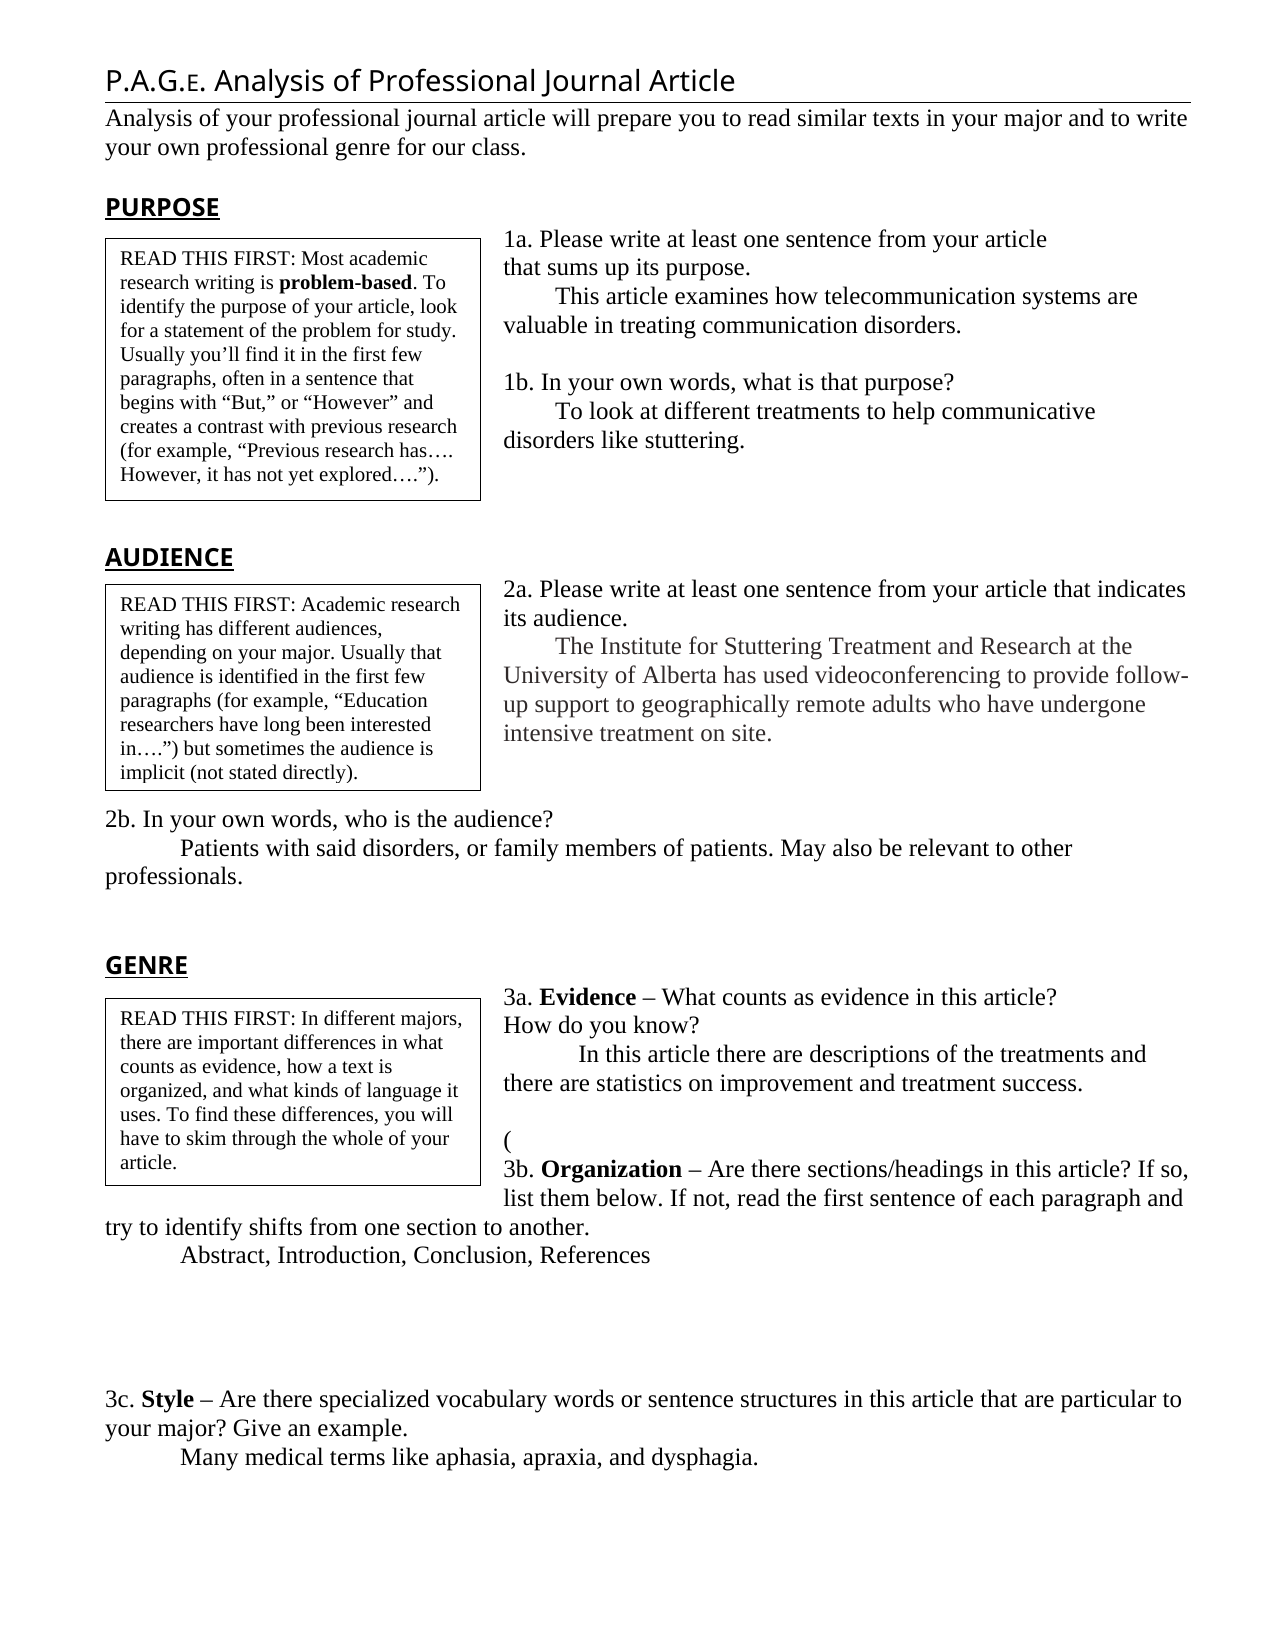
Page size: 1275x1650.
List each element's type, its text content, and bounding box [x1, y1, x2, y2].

text The Institute for Stuttering Treatment and Research at the University of Alberta has used videoconferencing to provide follow-up support to geographically remote adults who have undergone intensive treatment on site. [106, 631, 480, 746]
text To look at different treatments to help communicative disorders like stuttering. [481, 396, 1191, 454]
text 3b. Organization – Are there sections/headings in this article? If so, list them below. If not, read the first sentence of each paragraph and try to identify shifts from one section to another. [105, 1154, 1191, 1241]
text P.A.G.E. Analysis of Professional Journal Article [105, 60, 1191, 102]
text This article examines how telecommunication systems are valuable in treating communication disorders. [481, 281, 1191, 339]
text Analysis of your professional journal article will prepare you to read similar texts in your major and to write your own professional genre for our class. [105, 103, 1191, 161]
text ( [481, 1126, 1191, 1154]
text AUDIENCE [105, 540, 1191, 574]
text The Institute for Stuttering Treatment and Research at the University of Alberta has used videoconferencing to provide follow-up support to geographically remote adults who have undergone intensive treatment on site. [481, 631, 1191, 746]
text that sums up its purpose. [481, 252, 1191, 281]
text Many medical terms like aphasia, apraxia, and dysphagia. [105, 1442, 1191, 1471]
text ( [106, 1126, 480, 1154]
text This article examines how telecommunication systems are valuable in treating communication disorders. [106, 281, 480, 339]
text 2b. In your own words, who is the audience? [105, 804, 1191, 833]
text Patients with said disorders, or family members of patients. May also be relevant to other professionals. [105, 833, 1191, 890]
text 2a. Please write at least one sentence from your article that indicates its audience. [105, 574, 1191, 631]
text Abstract, Introduction, Conclusion, References [105, 1241, 1191, 1269]
text In this article there are descriptions of the treatments and there are statistics on improvement and treatment success. [106, 1039, 480, 1097]
text To look at different treatments to help communicative disorders like stuttering. [106, 396, 480, 454]
text 1b. In your own words, what is that purpose? [106, 367, 480, 396]
text 1a. Please write at least one sentence from your article [105, 224, 1191, 252]
text 3c. Style – Are there specialized vocabulary words or sentence structures in this article that are particular to your major? Give an example. [105, 1384, 1191, 1442]
text In this article there are descriptions of the treatments and there are statistics on improvement and treatment success. [481, 1039, 1191, 1097]
text How do you know? [481, 1011, 1191, 1039]
text GENRE [105, 948, 1191, 982]
text that sums up its purpose. [106, 252, 480, 281]
text 3a. Evidence – What counts as evidence in this article? [105, 982, 1191, 1011]
text How do you know? [106, 1011, 480, 1039]
text 1b. In your own words, what is that purpose? [481, 367, 1191, 396]
text PURPOSE [105, 189, 1191, 224]
